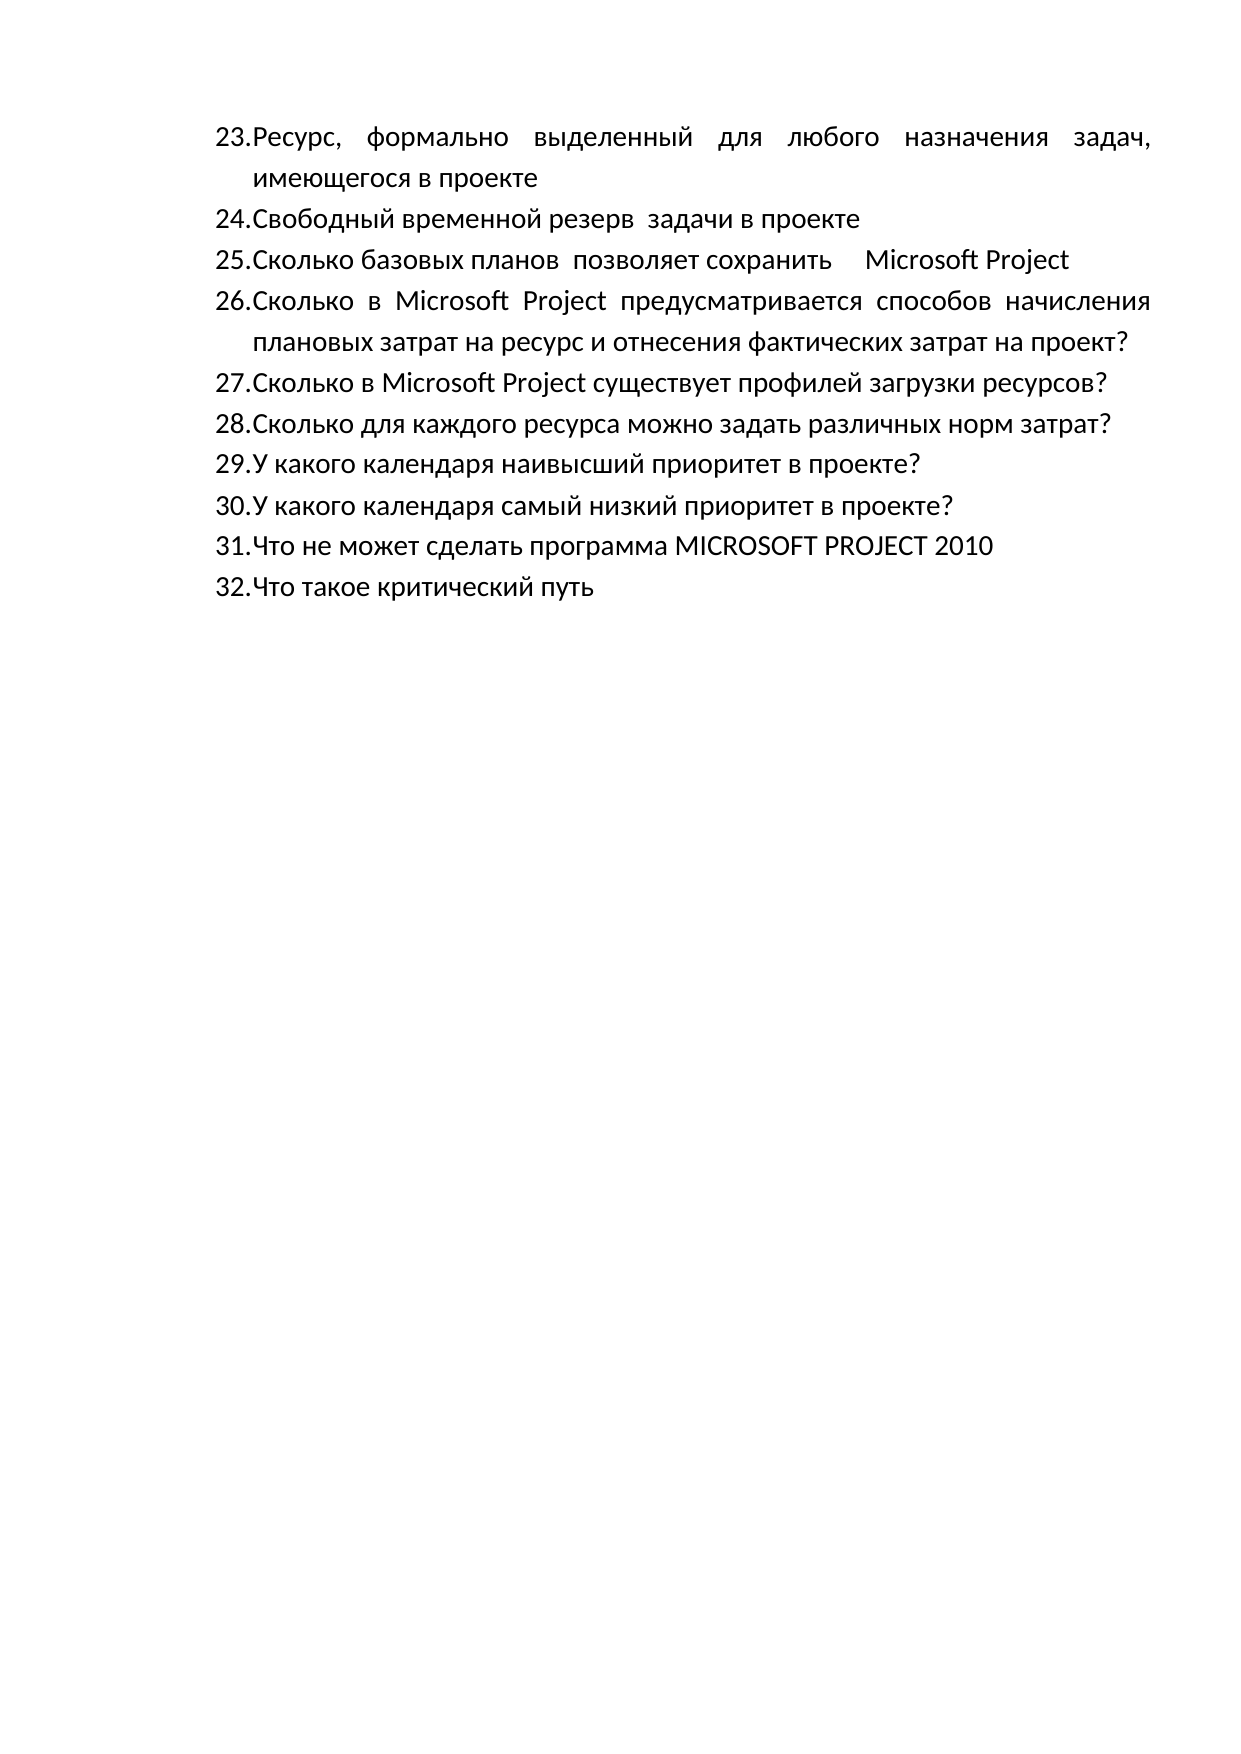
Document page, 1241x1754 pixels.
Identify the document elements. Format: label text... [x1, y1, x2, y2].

list У какого календаря самый низкий приоритет в проекте? [215, 487, 1152, 522]
list Что не может сделать программа MICROSOFT PROJECT 2010 [215, 527, 1152, 563]
list Сколько в Microsoft Project существует профилей загрузки ресурсов? [215, 364, 1152, 399]
list Что такое критический путь [215, 568, 1152, 604]
list Сколько базовых планов позволяет сохранить Microsoft Project [215, 241, 1152, 277]
list У какого календаря наивысший приоритет в проекте? [215, 446, 1152, 481]
list Ресурс, формально выделенный для любого назначения задач, имеющегося в проекте [215, 118, 1152, 195]
list Сколько для каждого ресурса можно задать различных норм затрат? [215, 405, 1152, 440]
list Свободный временной резерв задачи в проекте [215, 200, 1152, 236]
list Сколько в Microsoft Project предусматривается способов начисления плановых затрат на ресурс и отнесения фактических затрат на проект? [215, 282, 1152, 358]
